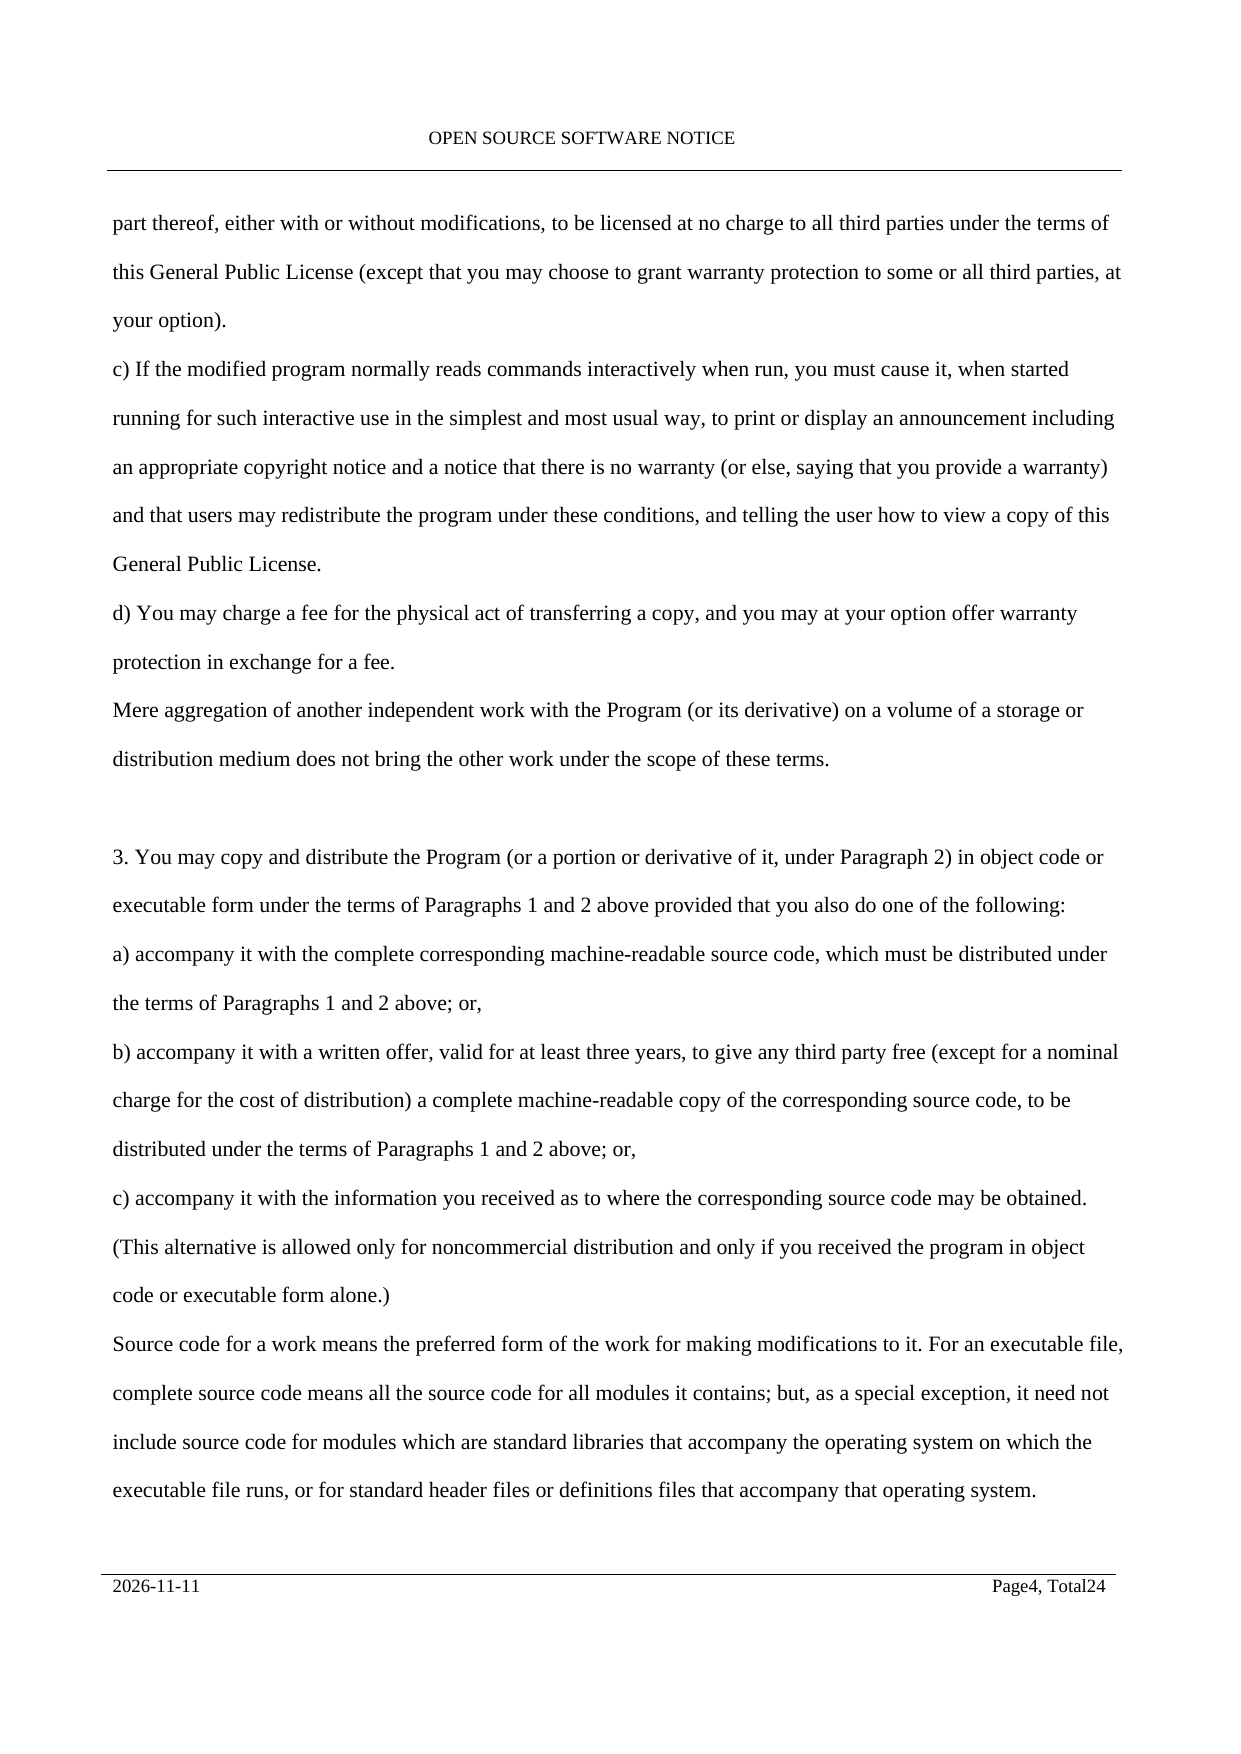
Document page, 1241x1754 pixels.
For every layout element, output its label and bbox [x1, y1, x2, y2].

text [112, 206, 1128, 1506]
